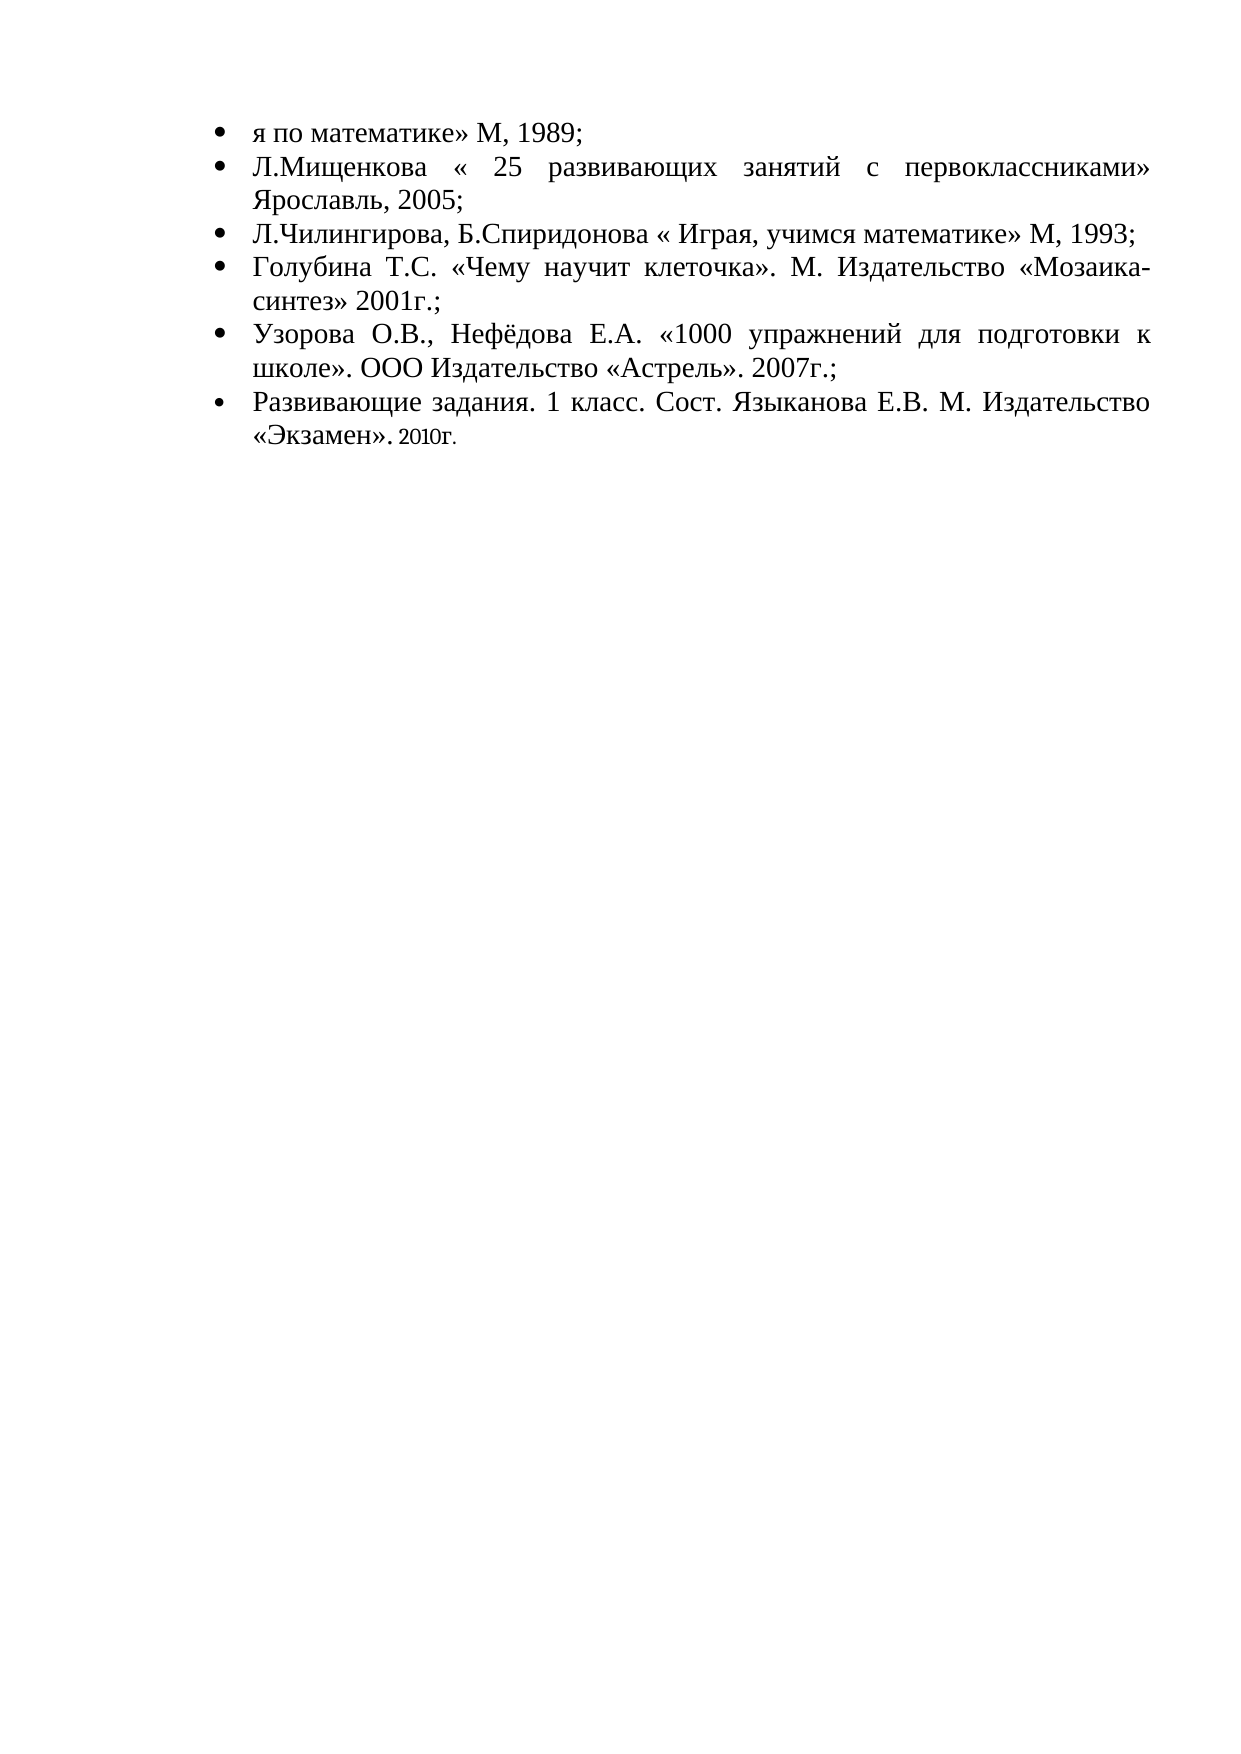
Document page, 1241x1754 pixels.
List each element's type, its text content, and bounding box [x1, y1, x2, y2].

list Л.Чилингирова, Б.Спиридонова « Играя, учимся математике» М, 1993; [215, 216, 1152, 249]
list Л.Мищенкова « 25 развивающих занятий с первоклассниками» Ярославль, 2005; [215, 149, 1152, 216]
list Голубина Т.С. «Чему научит клеточка». М. Издательство «Мозаика-синтез» 2001г.; [215, 249, 1152, 317]
list я по математике» М, 1989; [215, 115, 1152, 149]
list Развивающие задания. 1 класс. Сост. Языканова Е.В. М. Издательство «Экзамен». 2010г. [215, 384, 1152, 451]
list Узорова О.В., Нефёдова Е.А. «1000 упражнений для подготовки к школе». ООО Издательство «Астрель». 2007г.; [215, 317, 1152, 384]
